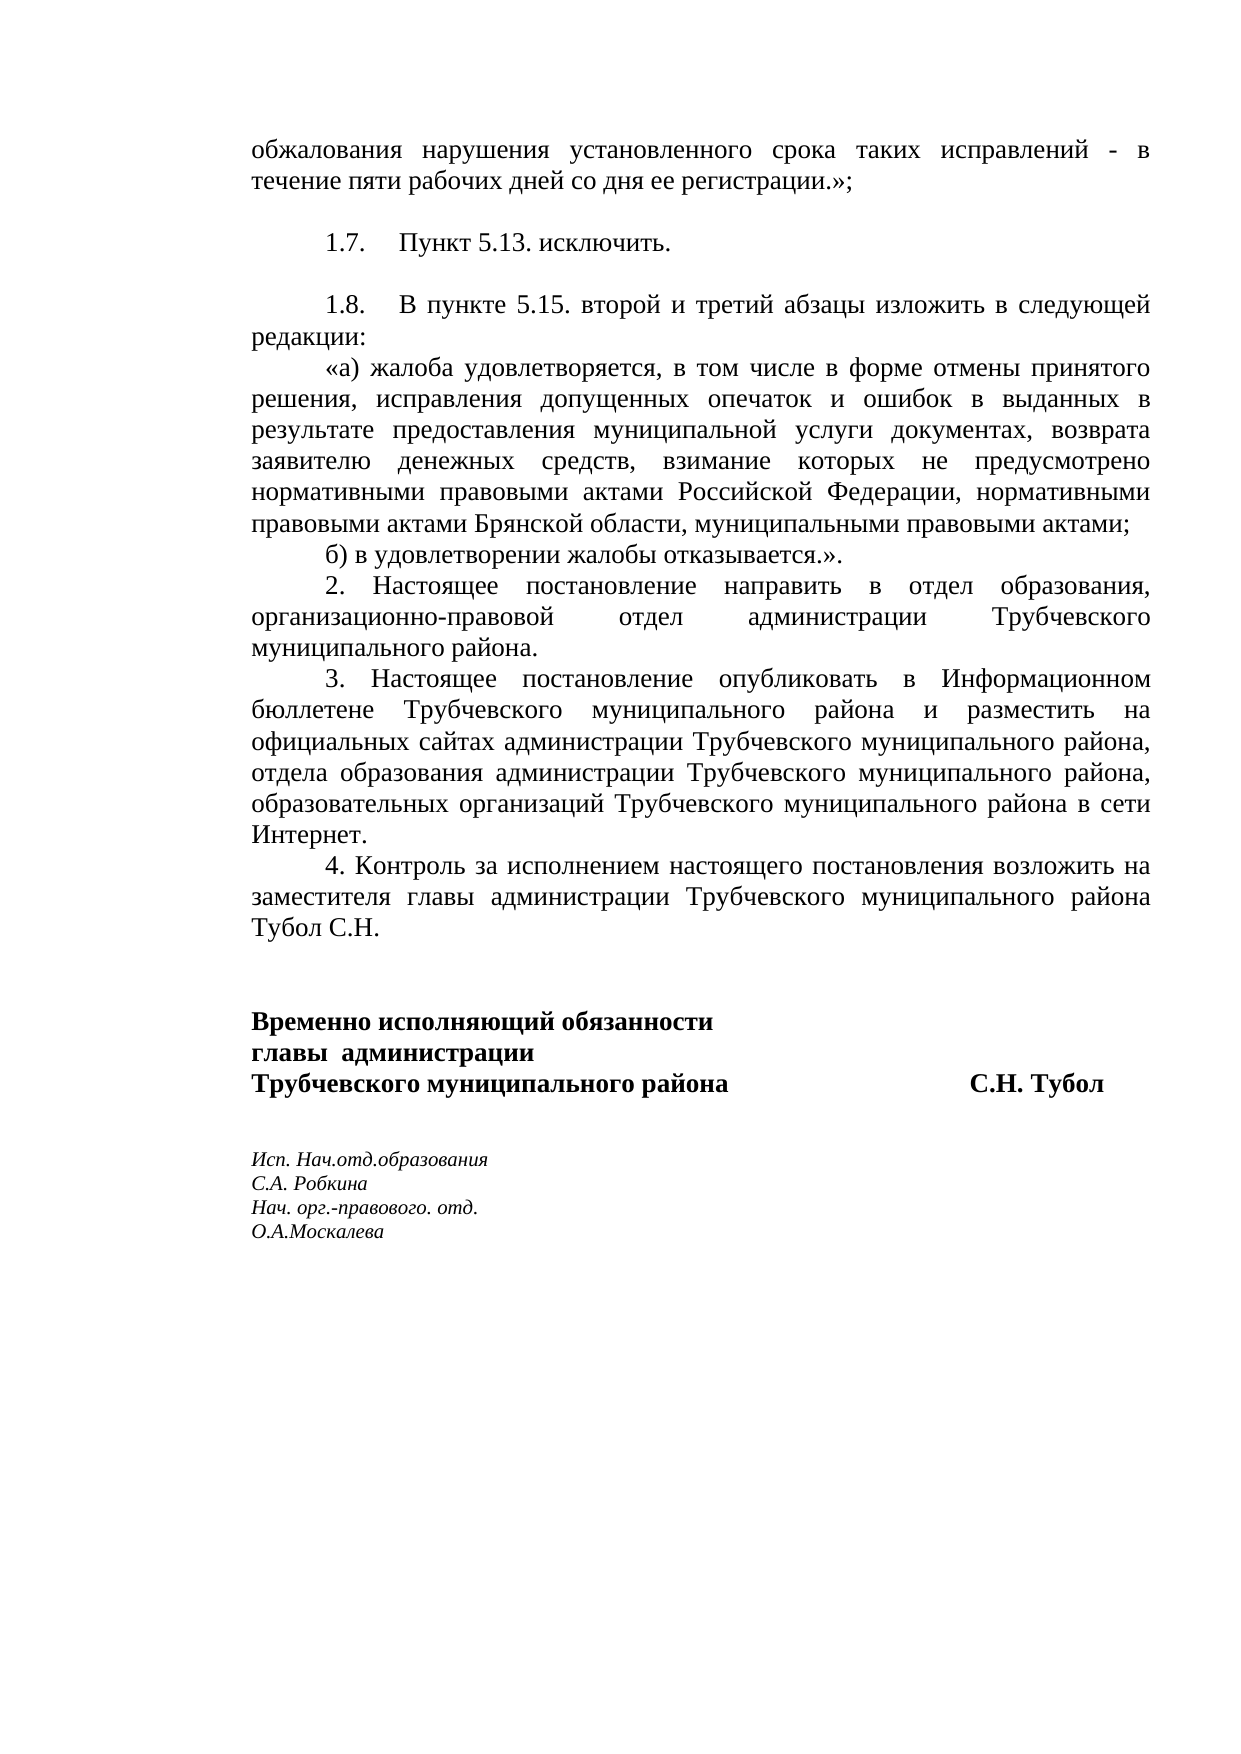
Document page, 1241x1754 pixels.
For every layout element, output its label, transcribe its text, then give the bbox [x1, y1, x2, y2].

text Временно исполняющий обязанности [251, 1005, 1152, 1036]
text 3. Настоящее постановление опубликовать в Информационном бюллетене Трубчевского муниципального района и разместить на официальных сайтах администрации Трубчевского муниципального района, отдела образования администрации Трубчевского муниципального района, образовательных организаций Трубчевского муниципального района в сети Интернет. [251, 662, 1152, 849]
text главы администрации [251, 1036, 1152, 1067]
text 2. Настоящее постановление направить в отдел образования, организационно-правовой отдел администрации Трубчевского муниципального района. [251, 569, 1152, 662]
text б) в удовлетворении жалобы отказывается.». [251, 538, 1152, 569]
text Исп. Нач.отд.образования [251, 1147, 1152, 1171]
text 4. Контроль за исполнением настоящего постановления возложить на заместителя главы администрации Трубчевского муниципального района Тубол С.Н. [251, 849, 1152, 943]
text С.А. Робкина [251, 1171, 1152, 1195]
list В пункте 5.15. второй и третий абзацы изложить в следующей редакции: [251, 289, 1152, 351]
list Пункт 5.13. исключить. [251, 226, 1152, 257]
text Трубчевского муниципального района С.Н. Тубол [251, 1067, 1152, 1098]
text «а) жалоба удовлетворяется, в том числе в форме отмены принятого решения, исправления допущенных опечаток и ошибок в выданных в результате предоставления муниципальной услуги документах, возврата заявителю денежных средств, взимание которых не предусмотрено нормативными правовыми актами Российской Федерации, нормативными правовыми актами Брянской области, муниципальными правовыми актами; [251, 351, 1152, 538]
text Нач. орг.-правового. отд. [251, 1195, 1152, 1219]
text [251, 133, 1152, 195]
text О.А.Москалева [251, 1219, 1152, 1243]
